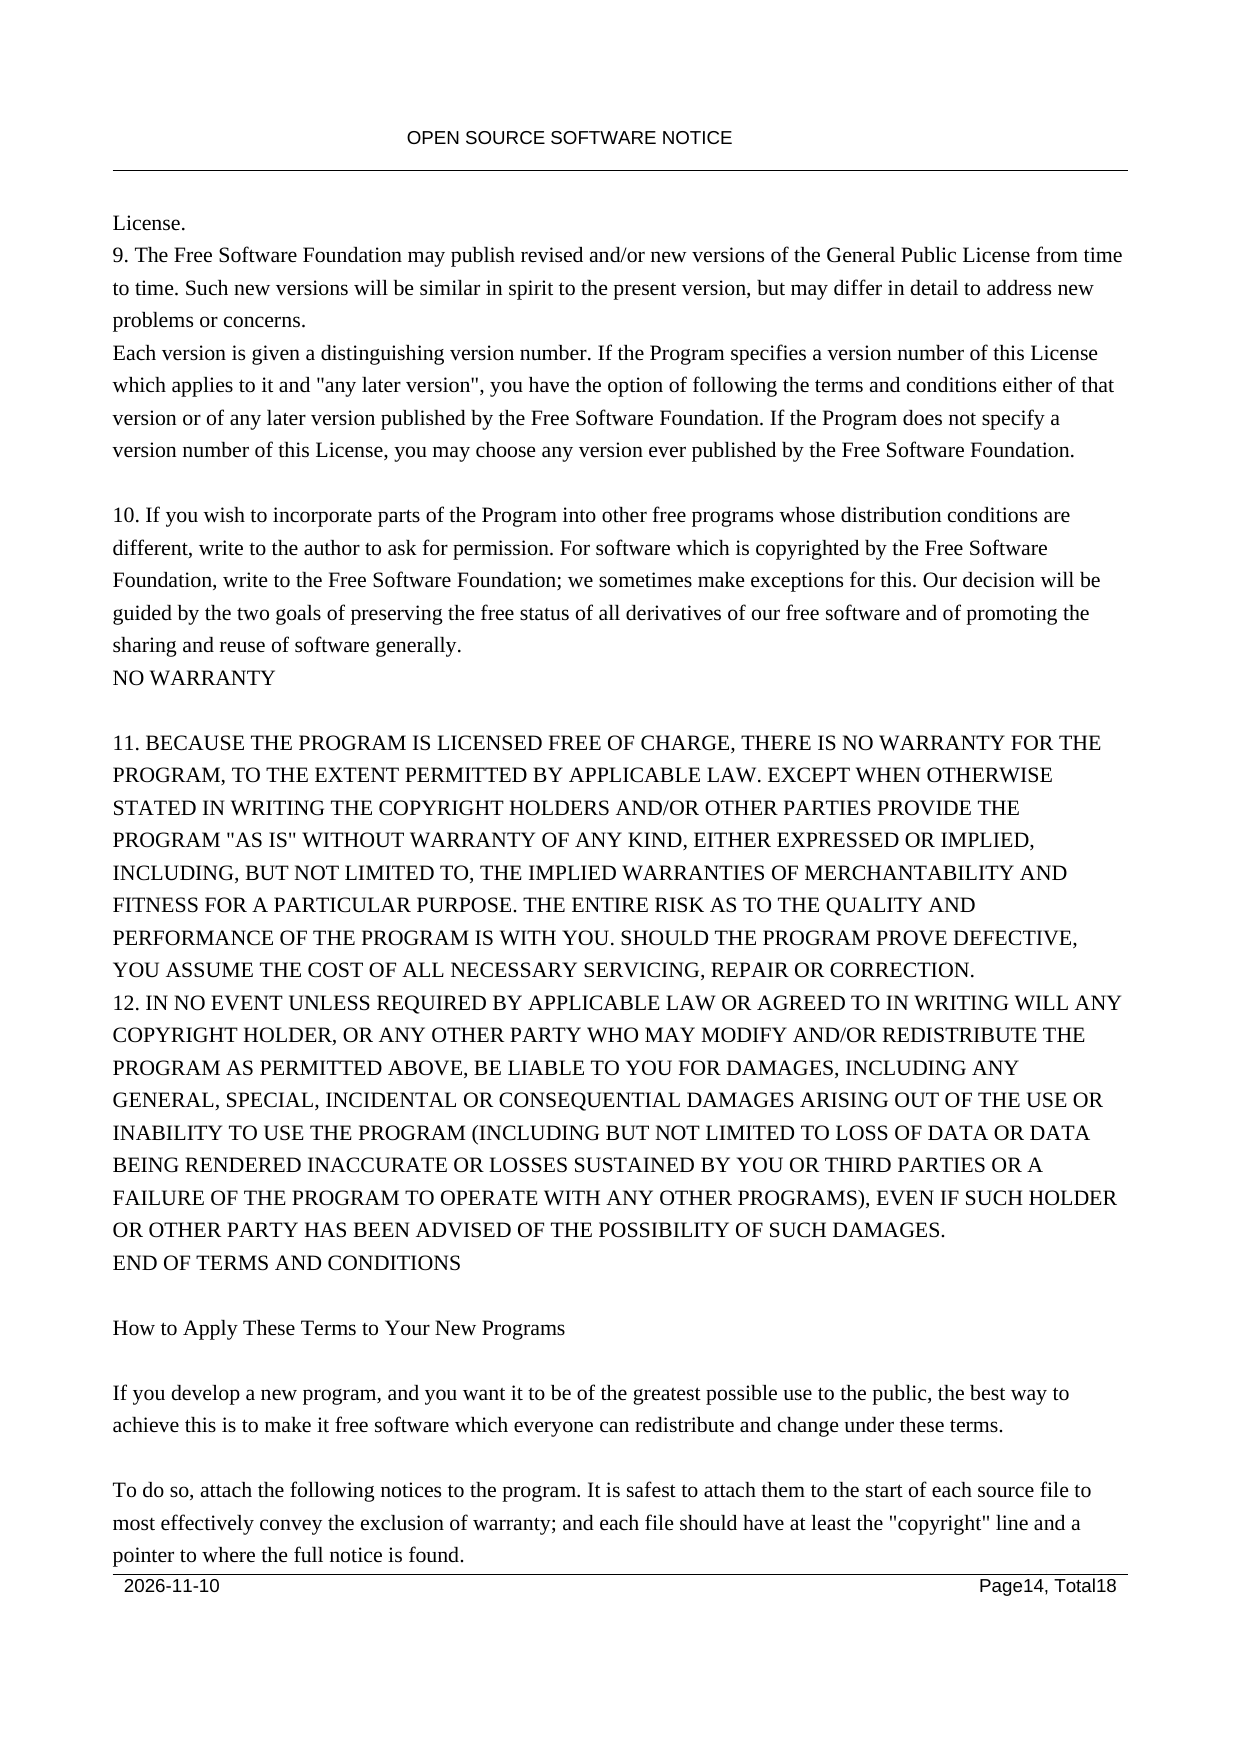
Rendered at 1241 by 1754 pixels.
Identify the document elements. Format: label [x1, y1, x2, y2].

text [112, 206, 1128, 1571]
